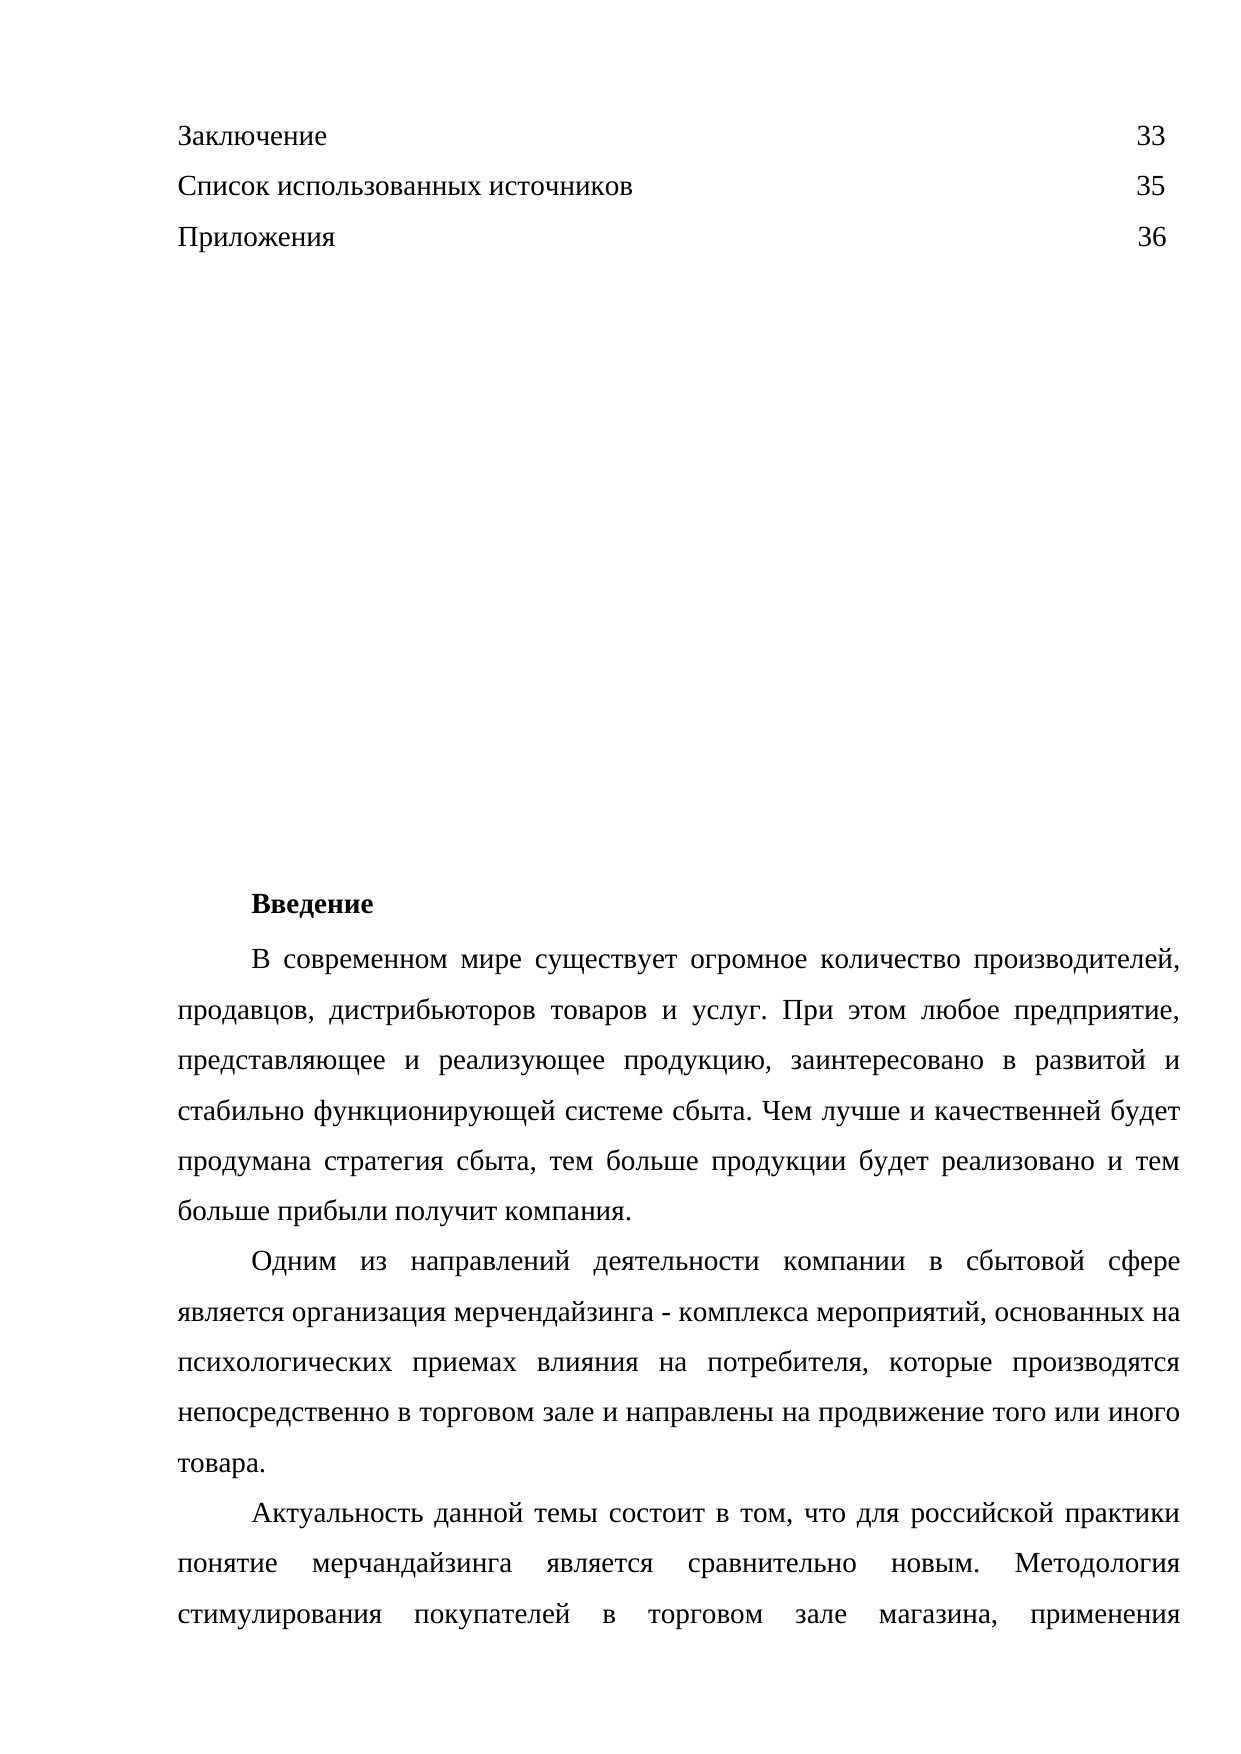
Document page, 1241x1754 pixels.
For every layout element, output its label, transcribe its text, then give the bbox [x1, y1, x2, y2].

text Заключение 33 [177, 118, 1181, 152]
text Одним из направлений деятельности компании в сбытовой сфере является организация мерчендайзинга - комплекса мероприятий, основанных на психологических приемах влияния на потребителя, которые производятся непосредственно в торговом зале и направлены на продвижение того или иного товара. [177, 1243, 1181, 1478]
text Введение [177, 886, 1181, 920]
text Список использованных источников 35 [177, 168, 1181, 202]
text Приложения 36 [177, 219, 1181, 252]
text В современном мире существует огромное количество производителей, продавцов, дистрибьюторов товаров и услуг. При этом любое предприятие, представляющее и реализующее продукцию, заинтересовано в развитой и стабильно функционирующей системе сбыта. Чем лучше и качественней будет продумана стратегия сбыта, тем больше продукции будет реализовано и тем больше прибыли получит компания. [177, 942, 1181, 1227]
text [177, 1495, 1181, 1629]
